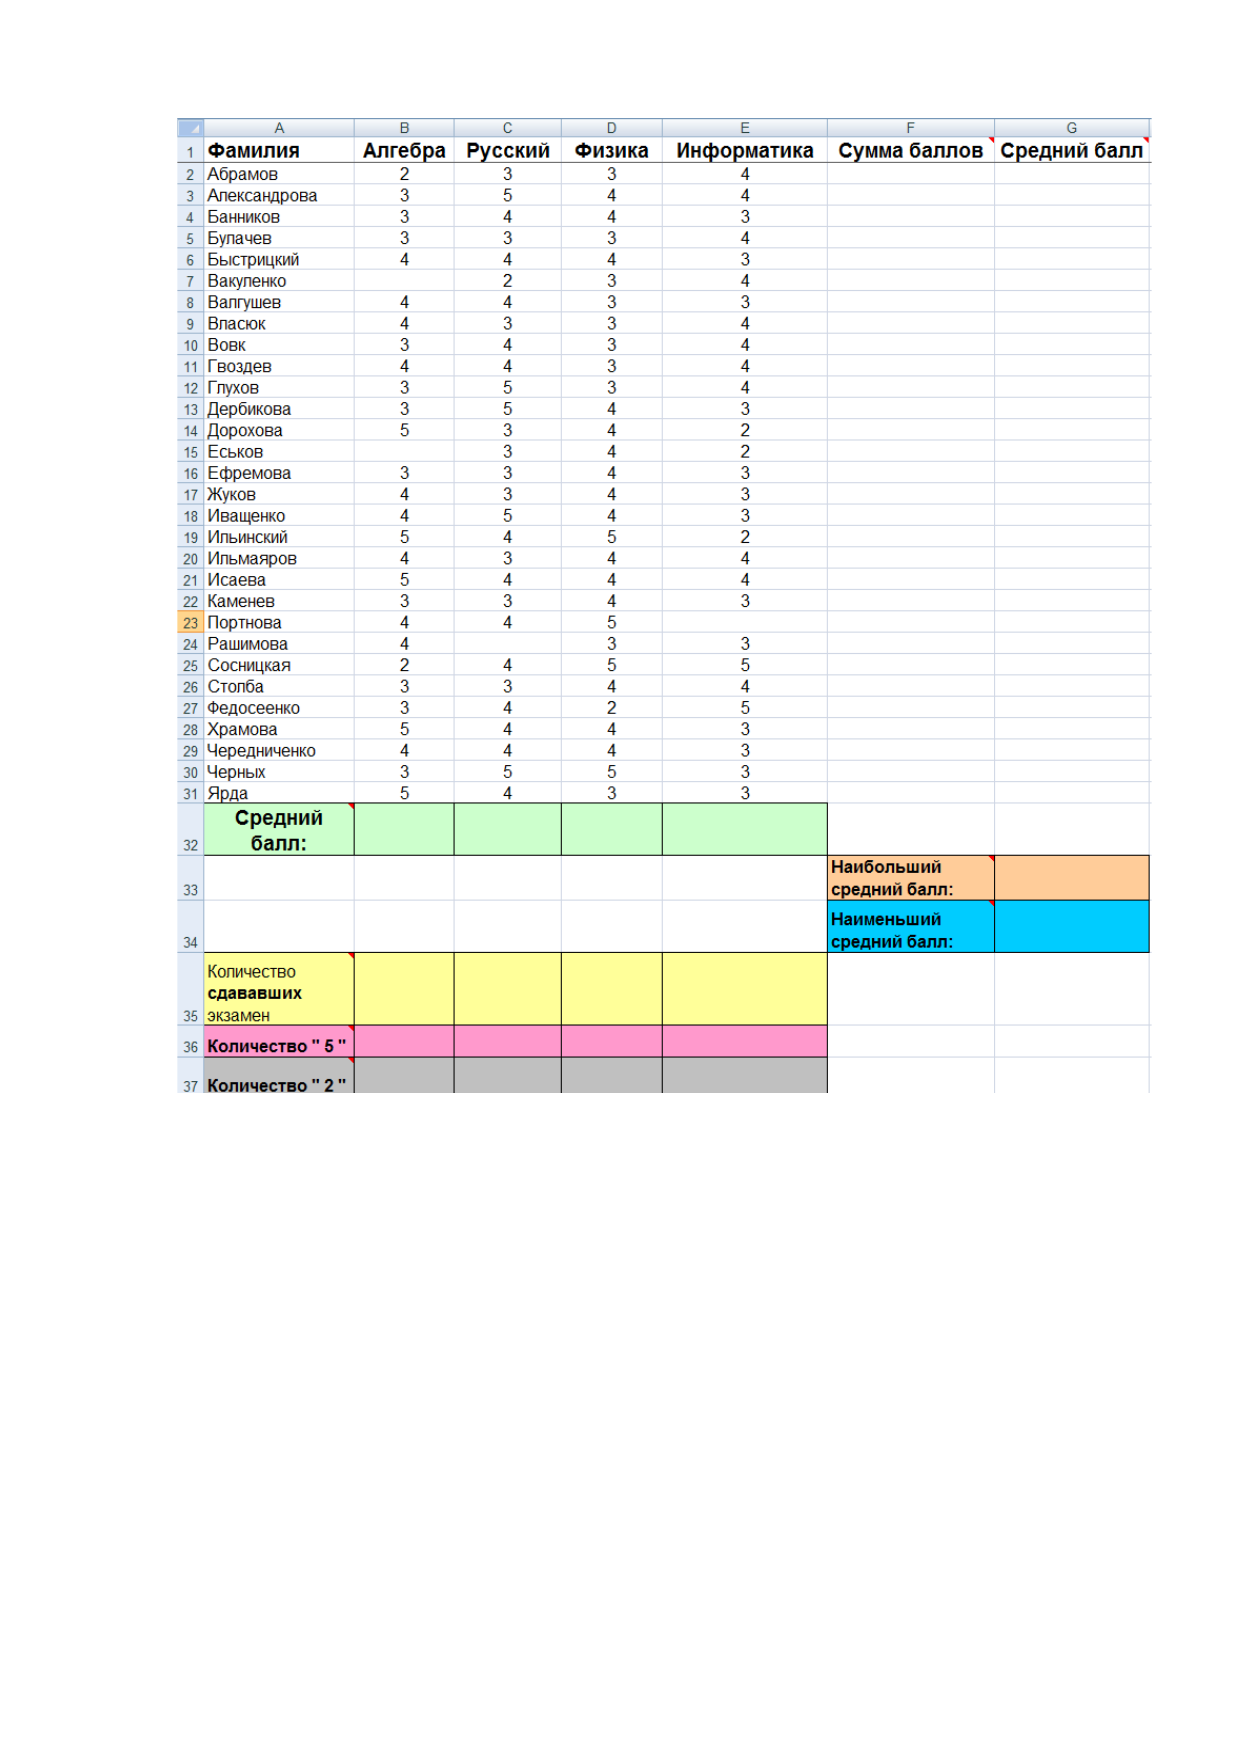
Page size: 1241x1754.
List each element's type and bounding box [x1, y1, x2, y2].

picture [177, 118, 1152, 1093]
